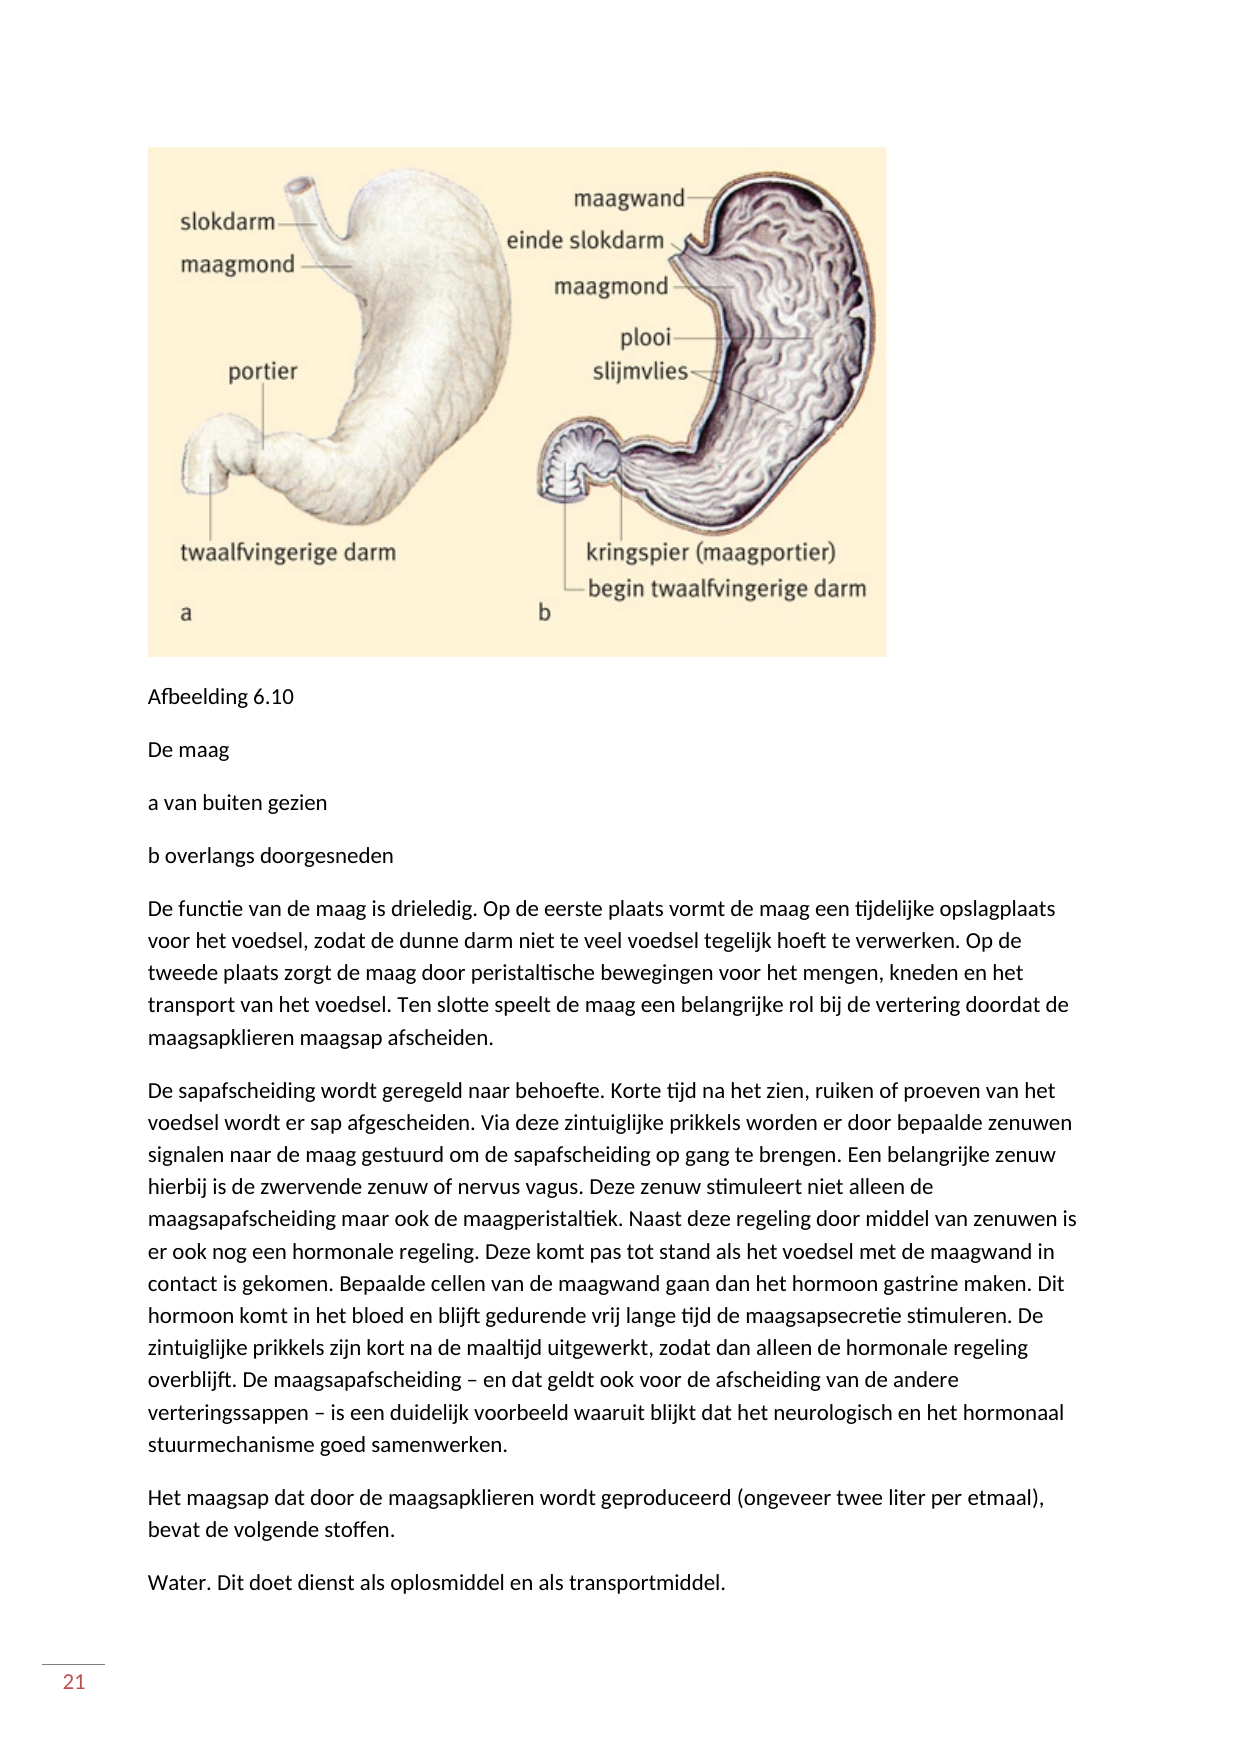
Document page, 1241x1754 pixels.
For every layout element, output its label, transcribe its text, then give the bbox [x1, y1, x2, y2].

text De sapafscheiding wordt geregeld naar behoefte. Korte tijd na het zien, ruiken of proeven van het voedsel wordt er sap afgescheiden. Via deze zintuiglijke prikkels worden er door bepaalde zenuwen signalen naar de maag gestuurd om de sapafscheiding op gang te brengen. Een belangrijke zenuw hierbij is de zwervende zenuw of nervus vagus. Deze zenuw stimuleert niet alleen de maagsapafscheiding maar ook de maagperistaltiek. Naast deze regeling door middel van zenuwen is er ook nog een hormonale regeling. Deze komt pas tot stand als het voedsel met de maagwand in contact is gekomen. Bepaalde cellen van de maagwand gaan dan het hormoon gastrine maken. Dit hormoon komt in het bloed en blijft gedurende vrij lange tijd de maagsapsecretie stimuleren. De zintuiglijke prikkels zijn kort na de maaltijd uitgewerkt, zodat dan alleen de hormonale regeling overblijft. De maagsapafscheiding – en dat geldt ook voor de afscheiding van de andere verteringssappen – is een duidelijk voorbeeld waaruit blijkt dat het neurologisch en het hormonaal stuurmechanisme goed samenwerken. [148, 1076, 1093, 1458]
text b overlangs doorgesneden [148, 841, 1093, 869]
text Het maagsap dat door de maagsapklieren wordt geproduceerd (ongeveer twee liter per etmaal), bevat de volgende stoffen. [148, 1483, 1093, 1543]
text Afbeelding 6.10 [148, 682, 1093, 710]
text De functie van de maag is drieledig. Op de eerste plaats vormt de maag een tijdelijke opslagplaats voor het voedsel, zodat de dunne darm niet te veel voedsel tegelijk hoeft te verwerken. Op de tweede plaats zorgt de maag door peristaltische bewegingen voor het mengen, kneden en het transport van het voedsel. Ten slotte speelt de maag een belangrijke rol bij de vertering doordat de maagsapklieren maagsap afscheiden. [148, 894, 1093, 1051]
picture [147, 147, 887, 657]
text a van buiten gezien [148, 788, 1093, 816]
text Water. Dit doet dienst als oplosmiddel en als transportmiddel. [148, 1568, 1093, 1596]
text De maag [148, 735, 1093, 763]
